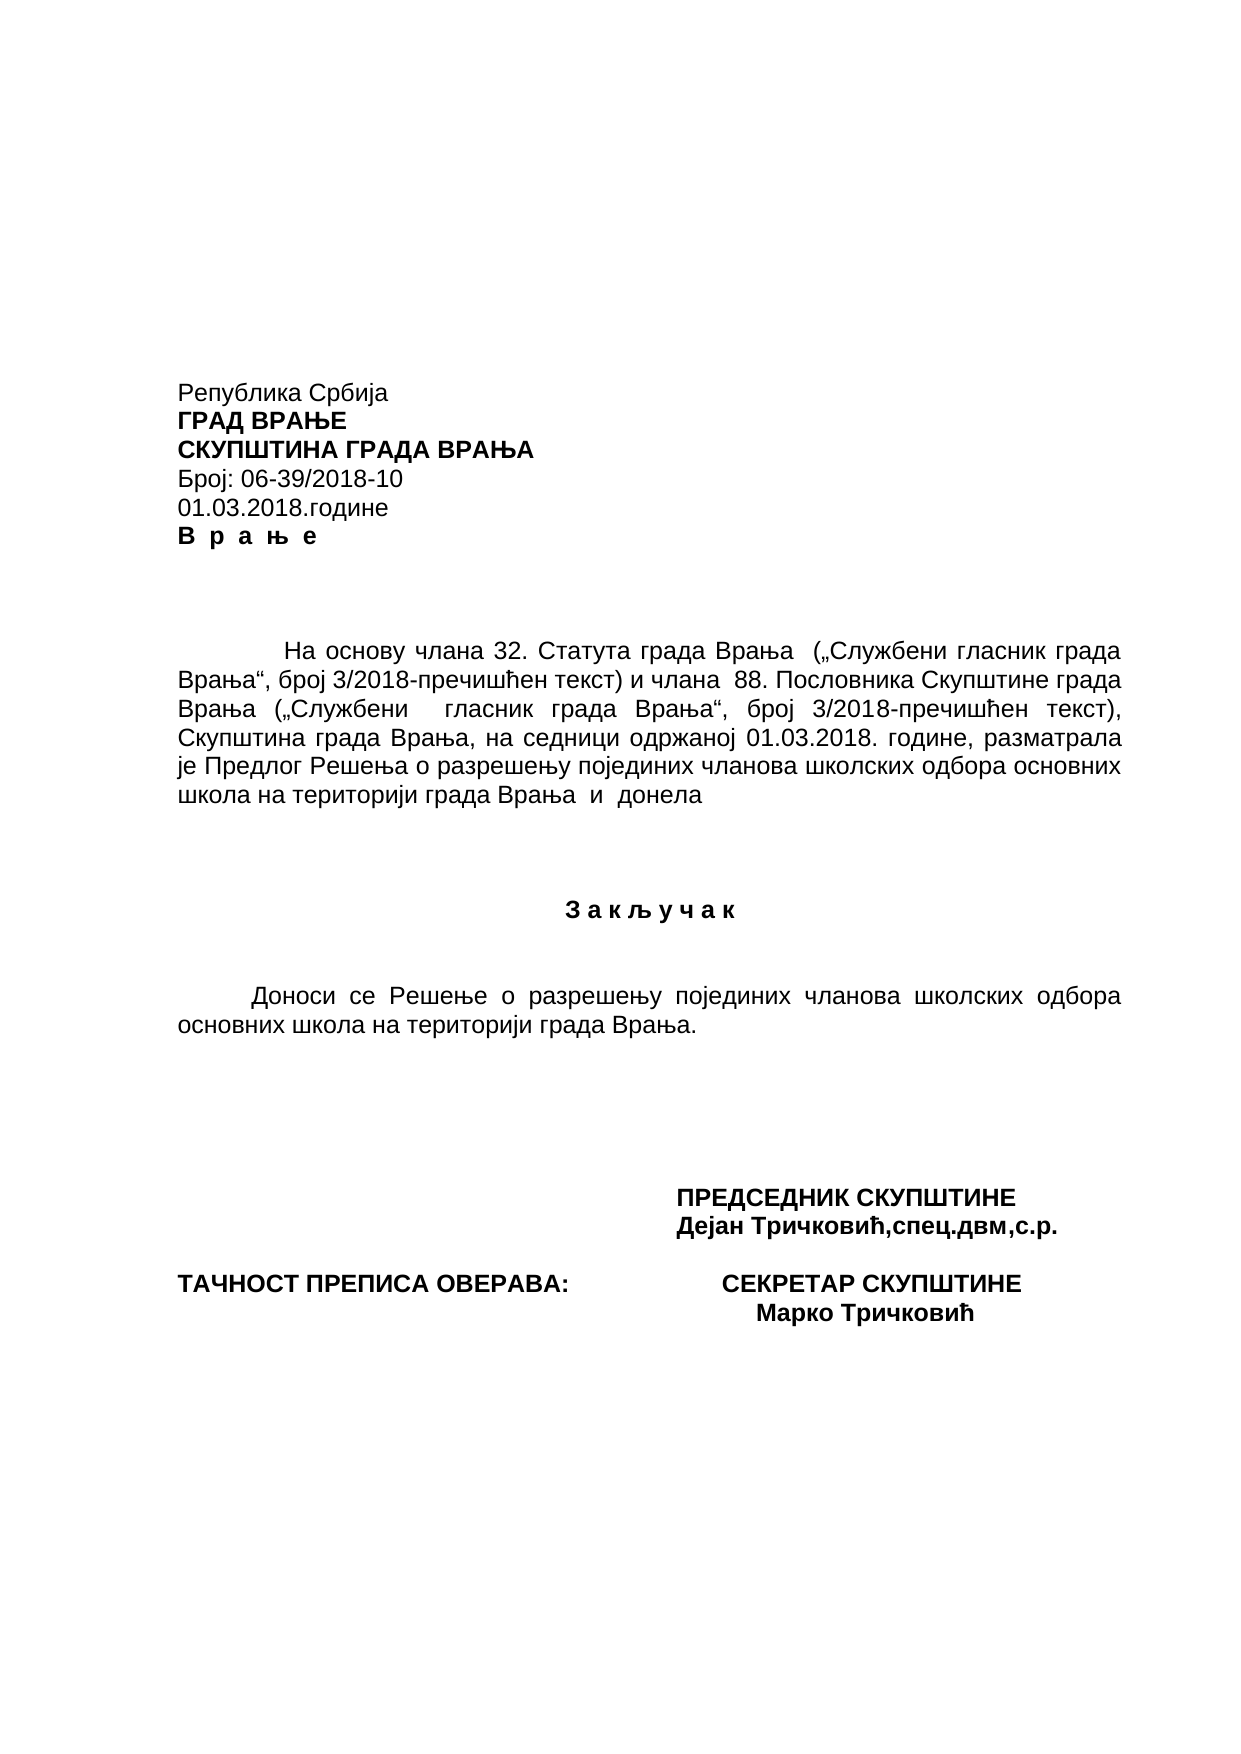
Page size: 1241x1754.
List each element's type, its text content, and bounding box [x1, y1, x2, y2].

text ГРАД ВРАЊЕ [177, 406, 1122, 435]
text СКУПШТИНА ГРАДА ВРАЊА [177, 435, 1122, 464]
text ПРЕДСЕДНИК СКУПШТИНЕ [177, 1183, 1122, 1211]
text З а к љ у ч а к [177, 895, 1122, 924]
text Република Србија [177, 378, 1122, 406]
text Дејан Тричковић,спец.двм,с.р. [177, 1211, 1122, 1240]
text 01.03.2018.године [177, 493, 1122, 521]
text В р а њ е [177, 521, 1122, 550]
text Доноси се Решење о разрешењу појединих чланова школских одбора основних школа на територији града Врања. [177, 981, 1122, 1039]
text Број: 06-39/2018-10 [177, 464, 1122, 493]
text ТАЧНОСТ ПРЕПИСА ОВЕРАВА: СЕКРЕТАР СКУПШТИНЕ [177, 1269, 1122, 1298]
text Марко Тричковић [177, 1298, 1122, 1326]
text На основу члана 32. Статута града Врања („Службени гласник града Врања“, број 3/2018-пречишћен текст) и члана 88. Пословника Скупштине града Врања („Службени гласник града Врања“, број 3/2018-пречишћен текст), Скупштина града Врања, на седници одржаној 01.03.2018. године, разматрала је Предлог Решења о разрешењу појединих чланова школских одбора основних школа на територији града Врања и донела [177, 636, 1122, 809]
